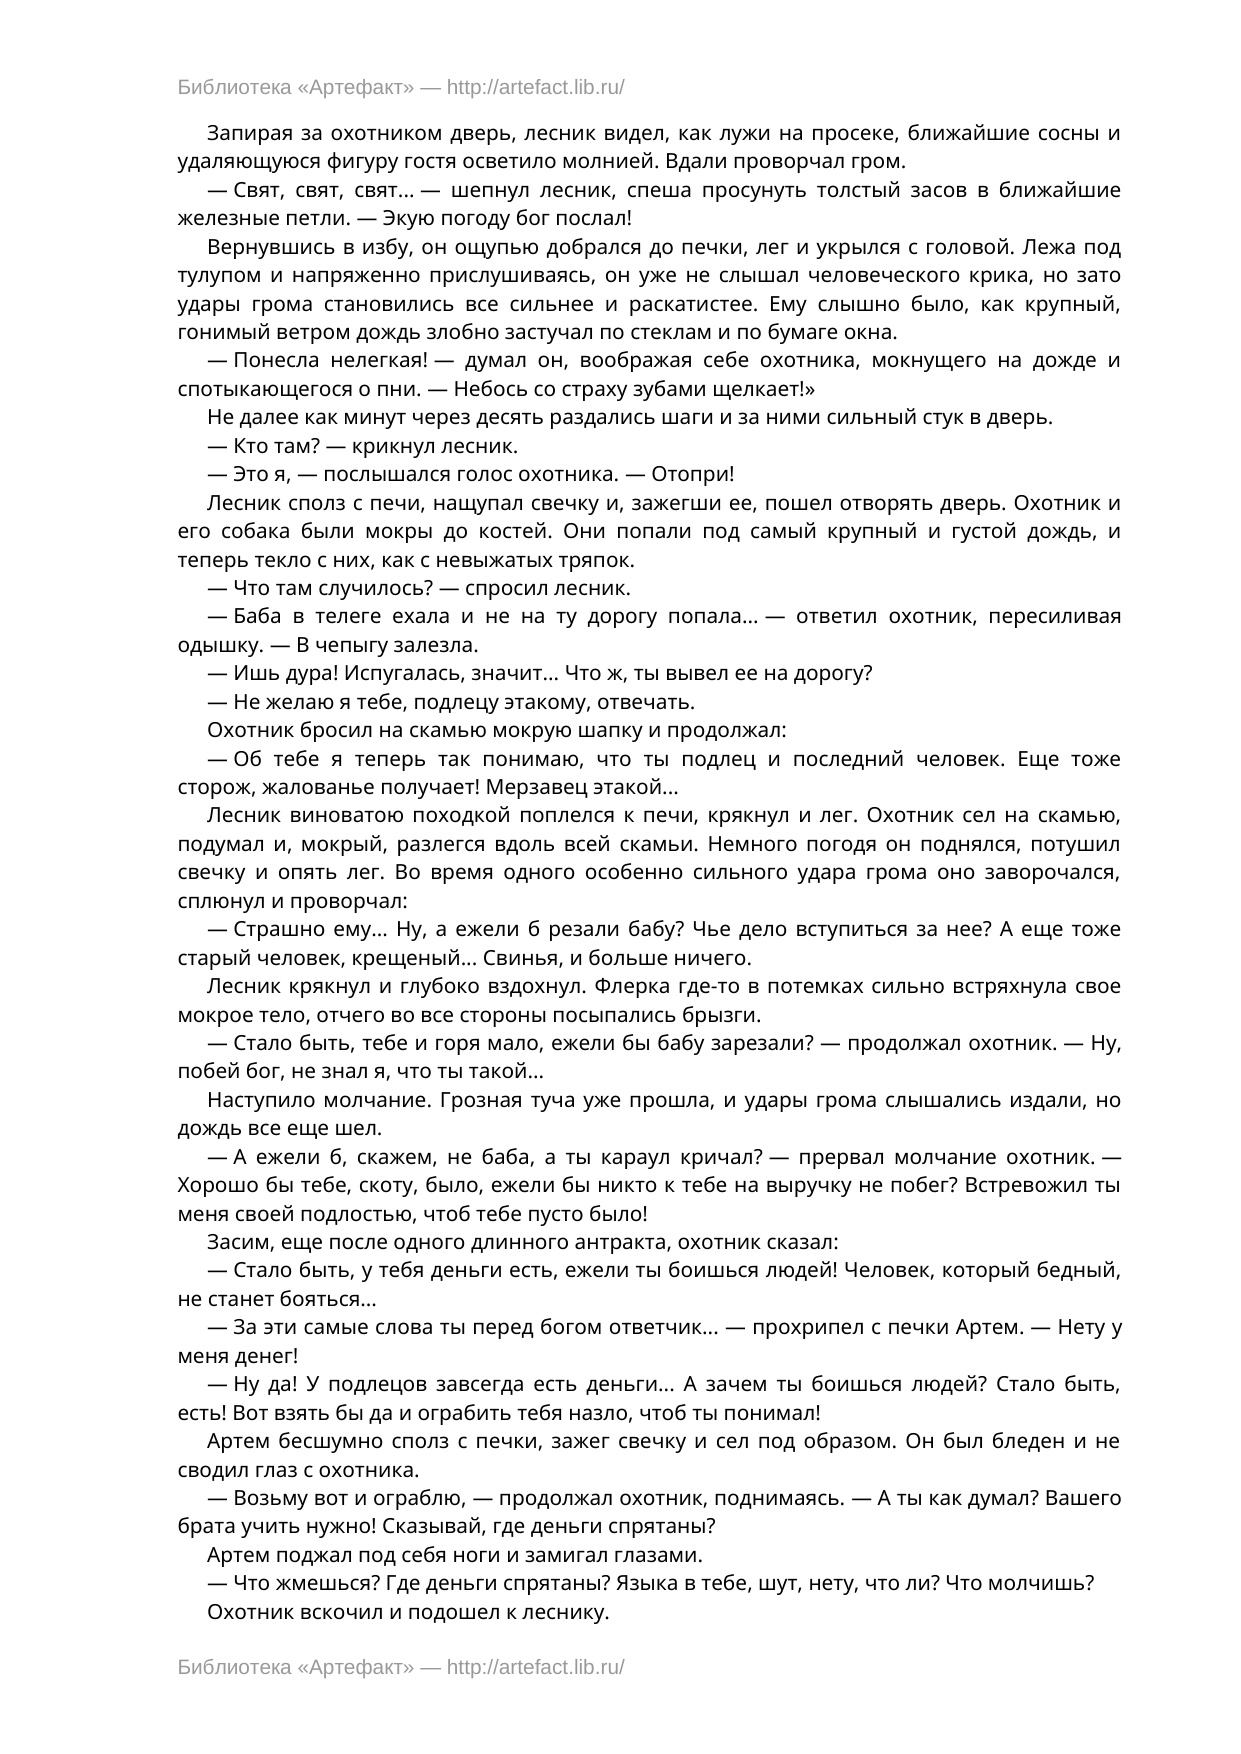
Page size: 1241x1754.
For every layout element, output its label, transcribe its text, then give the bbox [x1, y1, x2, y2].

text Лесник крякнул и глубоко вздохнул. Флерка где-то в потемках сильно встряхнула свое мокрое тело, отчего во все стороны посыпались брызги. [177, 971, 1122, 1028]
text Наступило молчание. Грозная туча уже прошла, и удары грома слышались издали, но дождь все еще шел. [177, 1085, 1122, 1142]
text — Стало быть, у тебя деньги есть, ежели ты боишься людей! Человек, который бедный, не станет бояться... [177, 1256, 1122, 1312]
text Не далее как минут через десять раздались шаги и за ними сильный стук в дверь. [177, 402, 1122, 431]
text Засим, еще после одного длинного антракта, охотник сказал: [177, 1227, 1122, 1256]
text Вернувшись в избу, он ощупью добрался до печки, лег и укрылся с головой. Лежа под тулупом и напряженно прислушиваясь, он уже не слышал человеческого крика, но зато удары грома становились все сильнее и раскатистее. Ему слышно было, как крупный, гонимый ветром дождь злобно застучал по стеклам и по бумаге окна. [177, 232, 1122, 346]
text Артем бесшумно сполз с печки, зажег свечку и сел под образом. Он был бледен и не сводил глаз с охотника. [177, 1426, 1122, 1483]
text — Понесла нелегкая! — думал он, воображая себе охотника, мокнущего на дожде и спотыкающегося о пни. — Небось со страху зубами щелкает!» [177, 346, 1122, 402]
text — Ну да! У подлецов завсегда есть деньги... А зачем ты боишься людей? Стало быть, есть! Вот взять бы да и ограбить тебя назло, чтоб ты понимал! [177, 1369, 1122, 1426]
text — Стало быть, тебе и горя мало, ежели бы бабу зарезали? — продолжал охотник. — Ну, побей бог, не знал я, что ты такой... [177, 1028, 1122, 1085]
text Лесник виноватою походкой поплелся к печи, крякнул и лег. Охотник сел на скамью, подумал и, мокрый, разлегся вдоль всей скамьи. Немного погодя он поднялся, потушил свечку и опять лег. Во время одного особенно сильного удара грома оно заворочался, сплюнул и проворчал: [177, 801, 1122, 914]
text — Об тебе я теперь так понимаю, что ты подлец и последний человек. Еще тоже сторож, жалованье получает! Мерзавец этакой... [177, 744, 1122, 801]
text — А ежели б, скажем, не баба, а ты караул кричал? — прервал молчание охотник. — Хорошо бы тебе, скоту, было, ежели бы никто к тебе на выручку не побег? Встревожил ты меня своей подлостью, чтоб тебе пусто было! [177, 1142, 1122, 1227]
text Запирая за охотником дверь, лесник видел, как лужи на просеке, ближайшие сосны и удаляющуюся фигуру гостя осветило молнией. Вдали проворчал гром. [177, 118, 1122, 175]
text Охотник бросил на скамью мокрую шапку и продолжал: [177, 715, 1122, 744]
text Лесник сполз с печи, нащупал свечку и, зажегши ее, пошел отворять дверь. Охотник и его собака были мокры до костей. Они попали под самый крупный и густой дождь, и теперь текло с них, как с невыжатых тряпок. [177, 488, 1122, 573]
text — Возьму вот и ограблю, — продолжал охотник, поднимаясь. — А ты как думал? Вашего брата учить нужно! Сказывай, где деньги спрятаны? [177, 1483, 1122, 1540]
text — Что там случилось? — спросил лесник. [177, 573, 1122, 602]
text — Кто там? — крикнул лесник. [177, 431, 1122, 459]
text — Страшно ему... Ну, а ежели б резали бабу? Чье дело вступиться за нее? А еще тоже старый человек, крещеный... Свинья, и больше ничего. [177, 914, 1122, 971]
text — Это я, — послышался голос охотника. — Отопри! [177, 459, 1122, 488]
text Артем поджал под себя ноги и замигал глазами. [177, 1540, 1122, 1568]
text — Что жмешься? Где деньги спрятаны? Языка в тебе, шут, нету, что ли? Что молчишь? [177, 1568, 1122, 1597]
text — Баба в телеге ехала и не на ту дорогу попала... — ответил охотник, пересиливая одышку. — В чепыгу залезла. [177, 602, 1122, 658]
text — Не желаю я тебе, подлецу этакому, отвечать. [177, 687, 1122, 715]
text — За эти самые слова ты перед богом ответчик... — прохрипел с печки Артем. — Нету у меня денег! [177, 1312, 1122, 1369]
text — Свят, свят, свят... — шепнул лесник, спеша просунуть толстый засов в ближайшие железные петли. — Экую погоду бог послал! [177, 175, 1122, 232]
text — Ишь дура! Испугалась, значит... Что ж, ты вывел ее на дорогу? [177, 658, 1122, 687]
text Охотник вскочил и подошел к леснику. [177, 1597, 1122, 1625]
